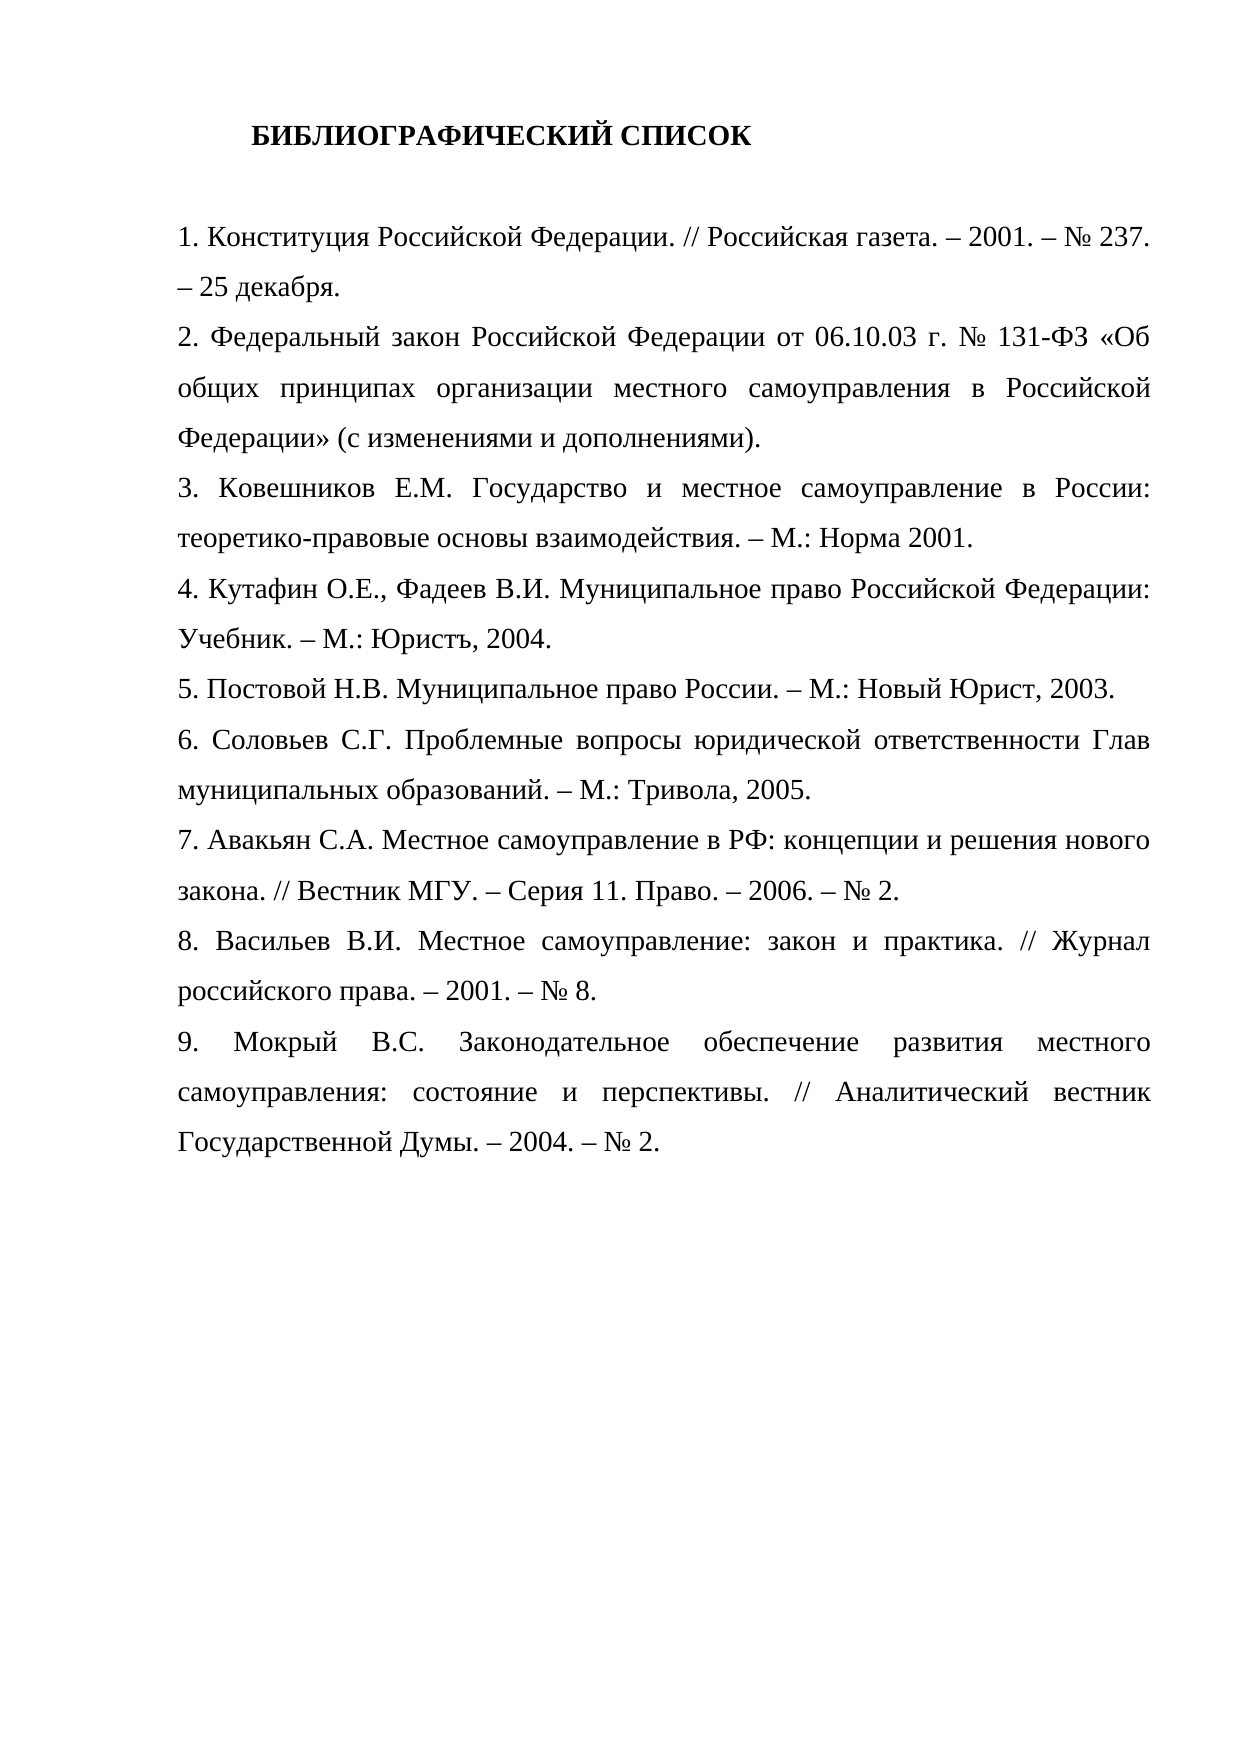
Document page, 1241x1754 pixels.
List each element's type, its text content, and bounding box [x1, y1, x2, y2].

text 5. Постовой Н.В. Муниципальное право России. – М.: Новый Юрист, 2003. [177, 672, 1152, 705]
text 2. Федеральный закон Российской Федерации от 06.10.03 г. № 131-ФЗ «Об общих принципах организации местного самоуправления в Российской Федерации» (с изменениями и дополнениями). [177, 319, 1152, 453]
text БИБЛИОГРАФИЧЕСКИЙ СПИСОК [177, 118, 1152, 152]
text 7. Авакьян С.А. Местное самоуправление в РФ: концепции и решения нового закона. // Вестник МГУ. – Серия 11. Право. – 2006. – № 2. [177, 822, 1152, 906]
text 9. Мокрый В.С. Законодательное обеспечение развития местного самоуправления: состояние и перспективы. // Аналитический вестник Государственной Думы. – 2004. – № 2. [177, 1024, 1152, 1158]
text 8. Васильев В.И. Местное самоуправление: закон и практика. // Журнал российского права. – 2001. – № 8. [177, 923, 1152, 1007]
text 1. Конституция Российской Федерации. // Российская газета. – 2001. – № 237. – 25 декабря. [177, 219, 1152, 303]
text 3. Ковешников Е.М. Государство и местное самоуправление в России: теоретико-правовые основы взаимодействия. – М.: Норма 2001. [177, 470, 1152, 554]
text 6. Соловьев С.Г. Проблемные вопросы юридической ответственности Глав муниципальных образований. – М.: Тривола, 2005. [177, 722, 1152, 806]
text 4. Кутафин О.Е., Фадеев В.И. Муниципальное право Российской Федерации: Учебник. – М.: Юристъ, 2004. [177, 571, 1152, 655]
